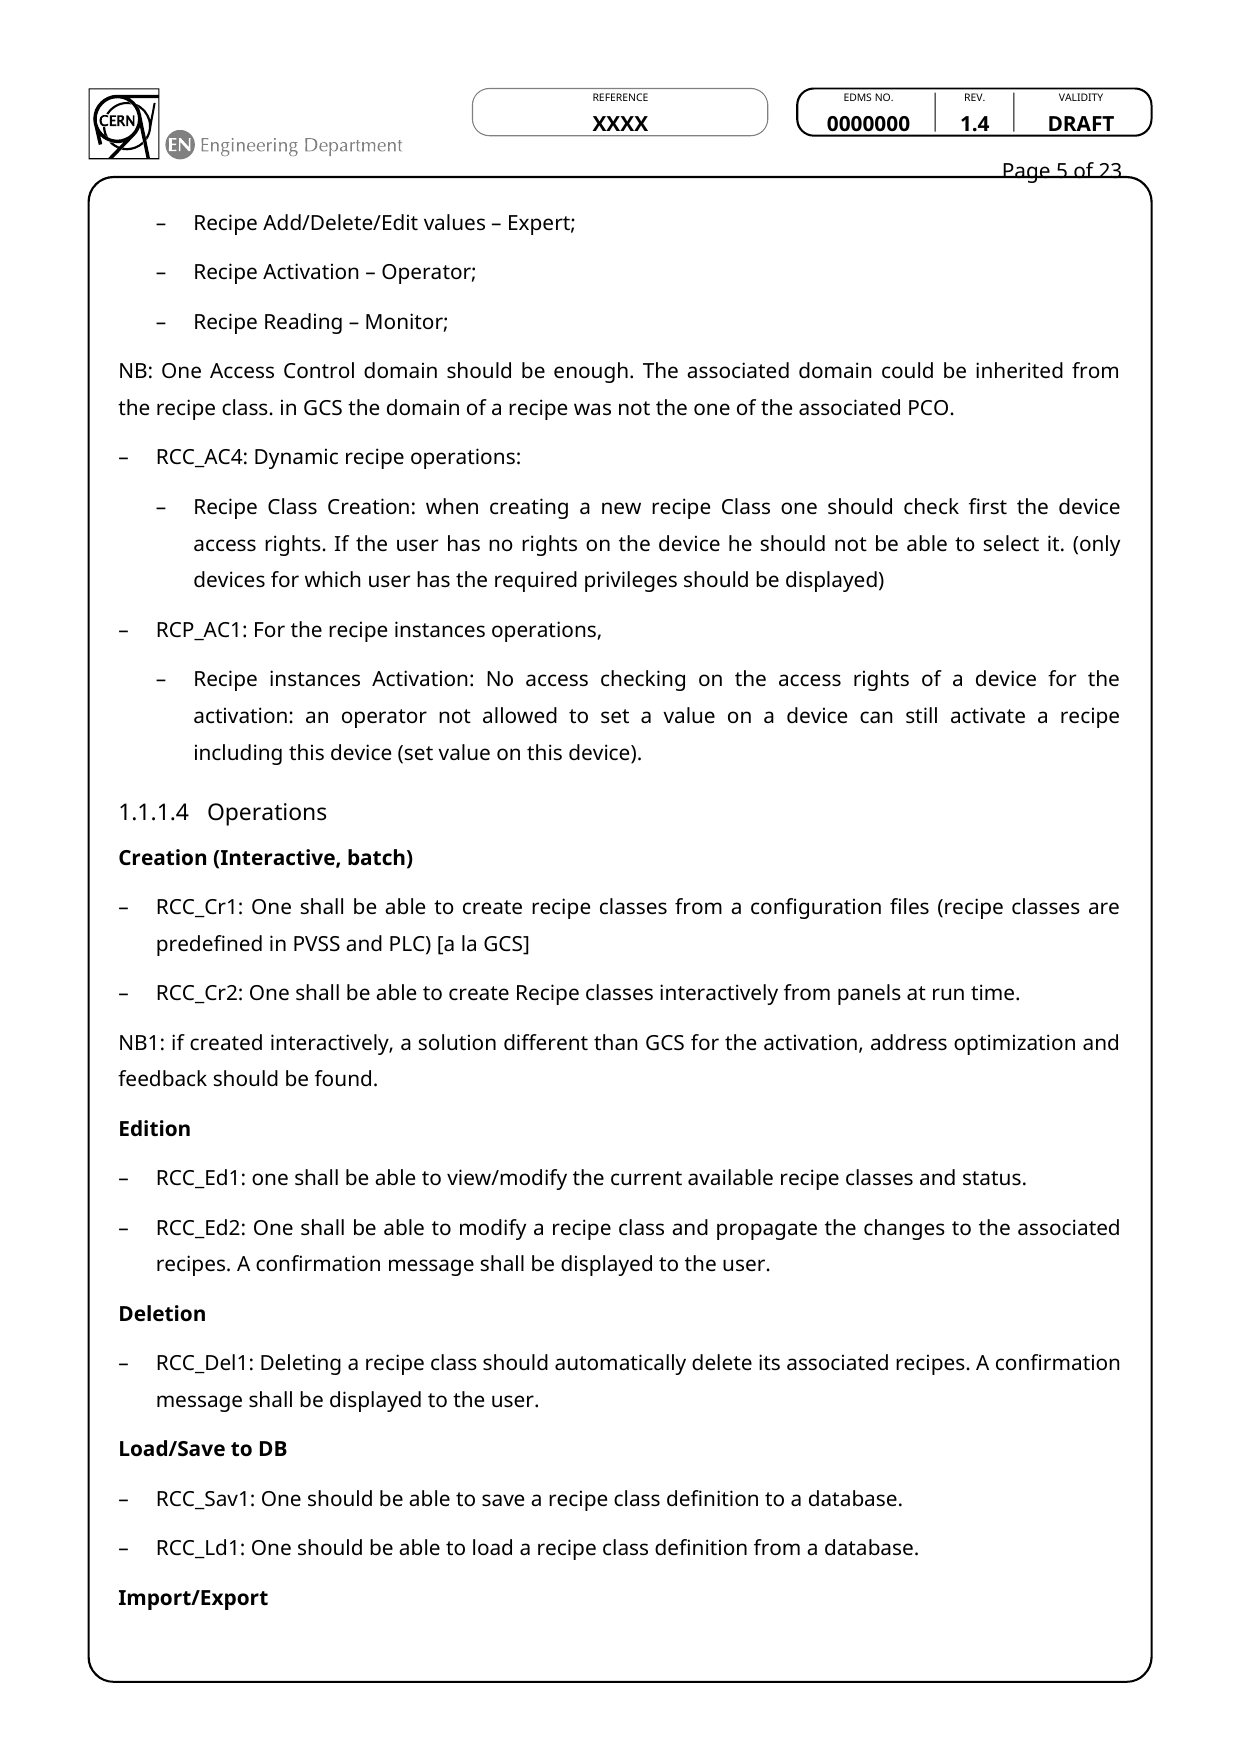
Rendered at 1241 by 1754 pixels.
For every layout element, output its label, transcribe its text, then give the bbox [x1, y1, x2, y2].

list RCC_Sav1: One should be able to save a recipe class definition to a database. [118, 1484, 1122, 1512]
list RCC_Ed1: one shall be able to view/modify the current available recipe classes and status. [118, 1163, 1122, 1192]
list RCC_Ld1: One should be able to load a recipe class definition from a database. [118, 1533, 1122, 1562]
list NB1: if created interactively, a solution different than GCS for the activation, address optimization and feedback should be found. [118, 1028, 1122, 1093]
list RCC_Ed2: One shall be able to modify a recipe class and propagate the changes to the associated recipes. A confirmation message shall be displayed to the user. [118, 1213, 1122, 1278]
list NB: One Access Control domain should be enough. The associated domain could be inherited from the recipe class. in GCS the domain of a recipe was not the one of the associated PCO. [118, 356, 1122, 422]
list RCC_Cr2: One shall be able to create Recipe classes interactively from panels at run time. [118, 978, 1122, 1007]
list RCC_AC4: Dynamic recipe operations: [118, 442, 1122, 471]
list Import/Export [118, 1583, 1122, 1611]
list Recipe instances Activation: No access checking on the access rights of a device for the activation: an operator not allowed to set a value on a device can still activate a recipe including this device (set value on this device). [156, 664, 1122, 767]
list Recipe Class Creation: when creating a new recipe Class one should check first the device access rights. If the user has no rights on the device he should not be able to select it. (only devices for which user has the required privileges should be displayed) [156, 492, 1122, 594]
subtitle Operations [118, 796, 1122, 827]
list RCC_Del1: Deleting a recipe class should automatically delete its associated recipes. A confirmation message shall be displayed to the user. [118, 1348, 1122, 1414]
list Recipe Add/Delete/Edit values – Expert; [156, 208, 1122, 237]
list Edition [118, 1114, 1122, 1142]
list Recipe Reading – Monitor; [156, 307, 1122, 335]
list Creation (Interactive, batch) [118, 843, 1122, 871]
list RCC_Cr1: One shall be able to create recipe classes from a configuration files (recipe classes are predefined in PVSS and PLC) [a la GCS] [118, 892, 1122, 957]
list Deletion [118, 1299, 1122, 1327]
list Load/Save to DB [118, 1434, 1122, 1463]
list Recipe Activation – Operator; [156, 257, 1122, 286]
list RCP_AC1: For the recipe instances operations, [118, 615, 1122, 643]
